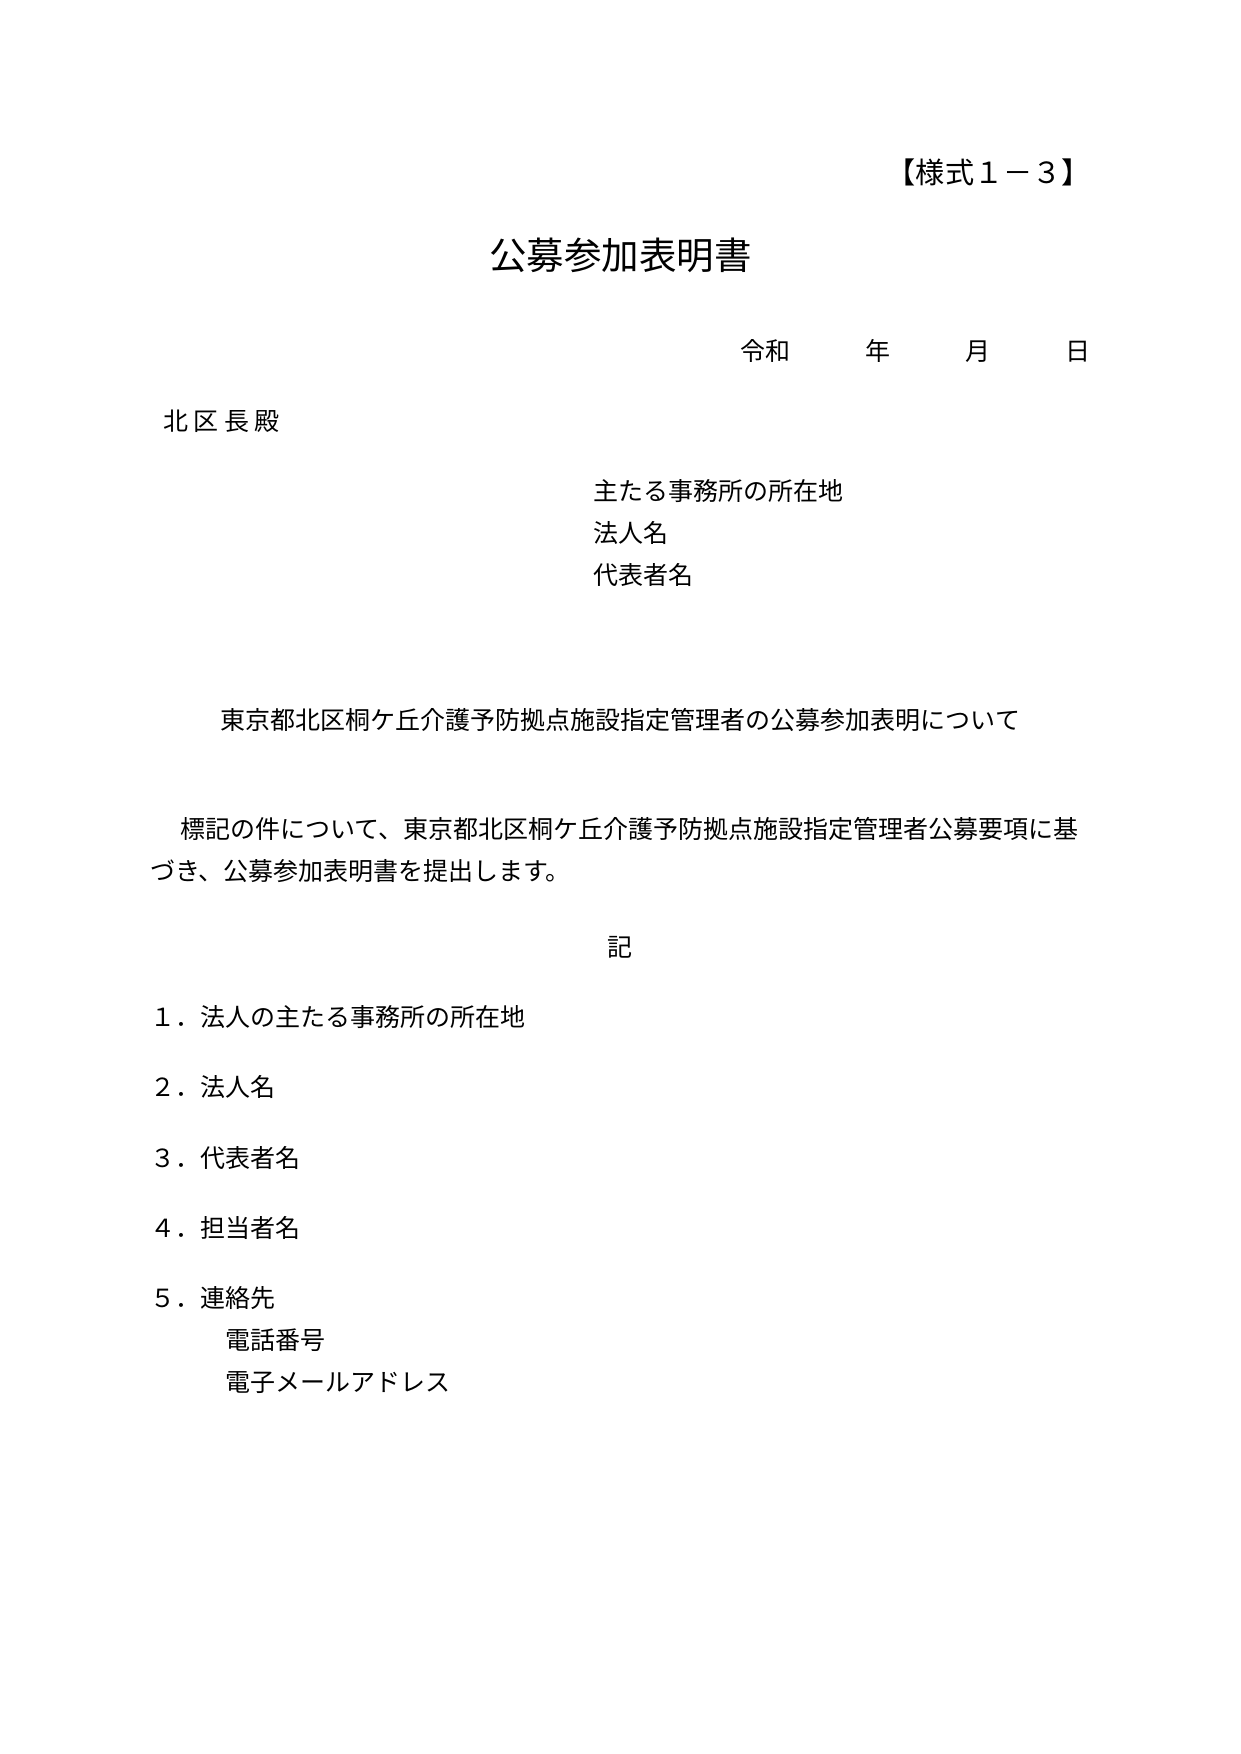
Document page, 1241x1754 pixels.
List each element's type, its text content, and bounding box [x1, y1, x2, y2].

text 代表者名 [150, 555, 1090, 627]
text ４．担当者名 [150, 1208, 1090, 1245]
text 主たる事務所の所在地 [150, 472, 1090, 508]
text 電話番号 [150, 1321, 1090, 1357]
text 令和 年 月 日 [150, 331, 1090, 367]
text １．法人の主たる事務所の所在地 [150, 998, 1090, 1034]
text 記 [150, 927, 1090, 963]
text 法人名 [150, 513, 1090, 550]
text 公募参加表明書 [150, 226, 1090, 280]
text 【様式１－３】 [150, 149, 1090, 192]
text 北 区 長 殿 [150, 401, 1090, 438]
text ２．法人名 [150, 1068, 1090, 1104]
text ３．代表者名 [150, 1138, 1090, 1174]
text 電子メールアドレス [150, 1362, 1090, 1398]
text 東京都北区桐ケ丘介護予防拠点施設指定管理者の公募参加表明について [150, 700, 1090, 736]
text 標記の件について、東京都北区桐ケ丘介護予防拠点施設指定管理者公募要項に基づき、公募参加表明書を提出します。 [150, 810, 1090, 888]
text ５．連絡先 [150, 1279, 1090, 1315]
